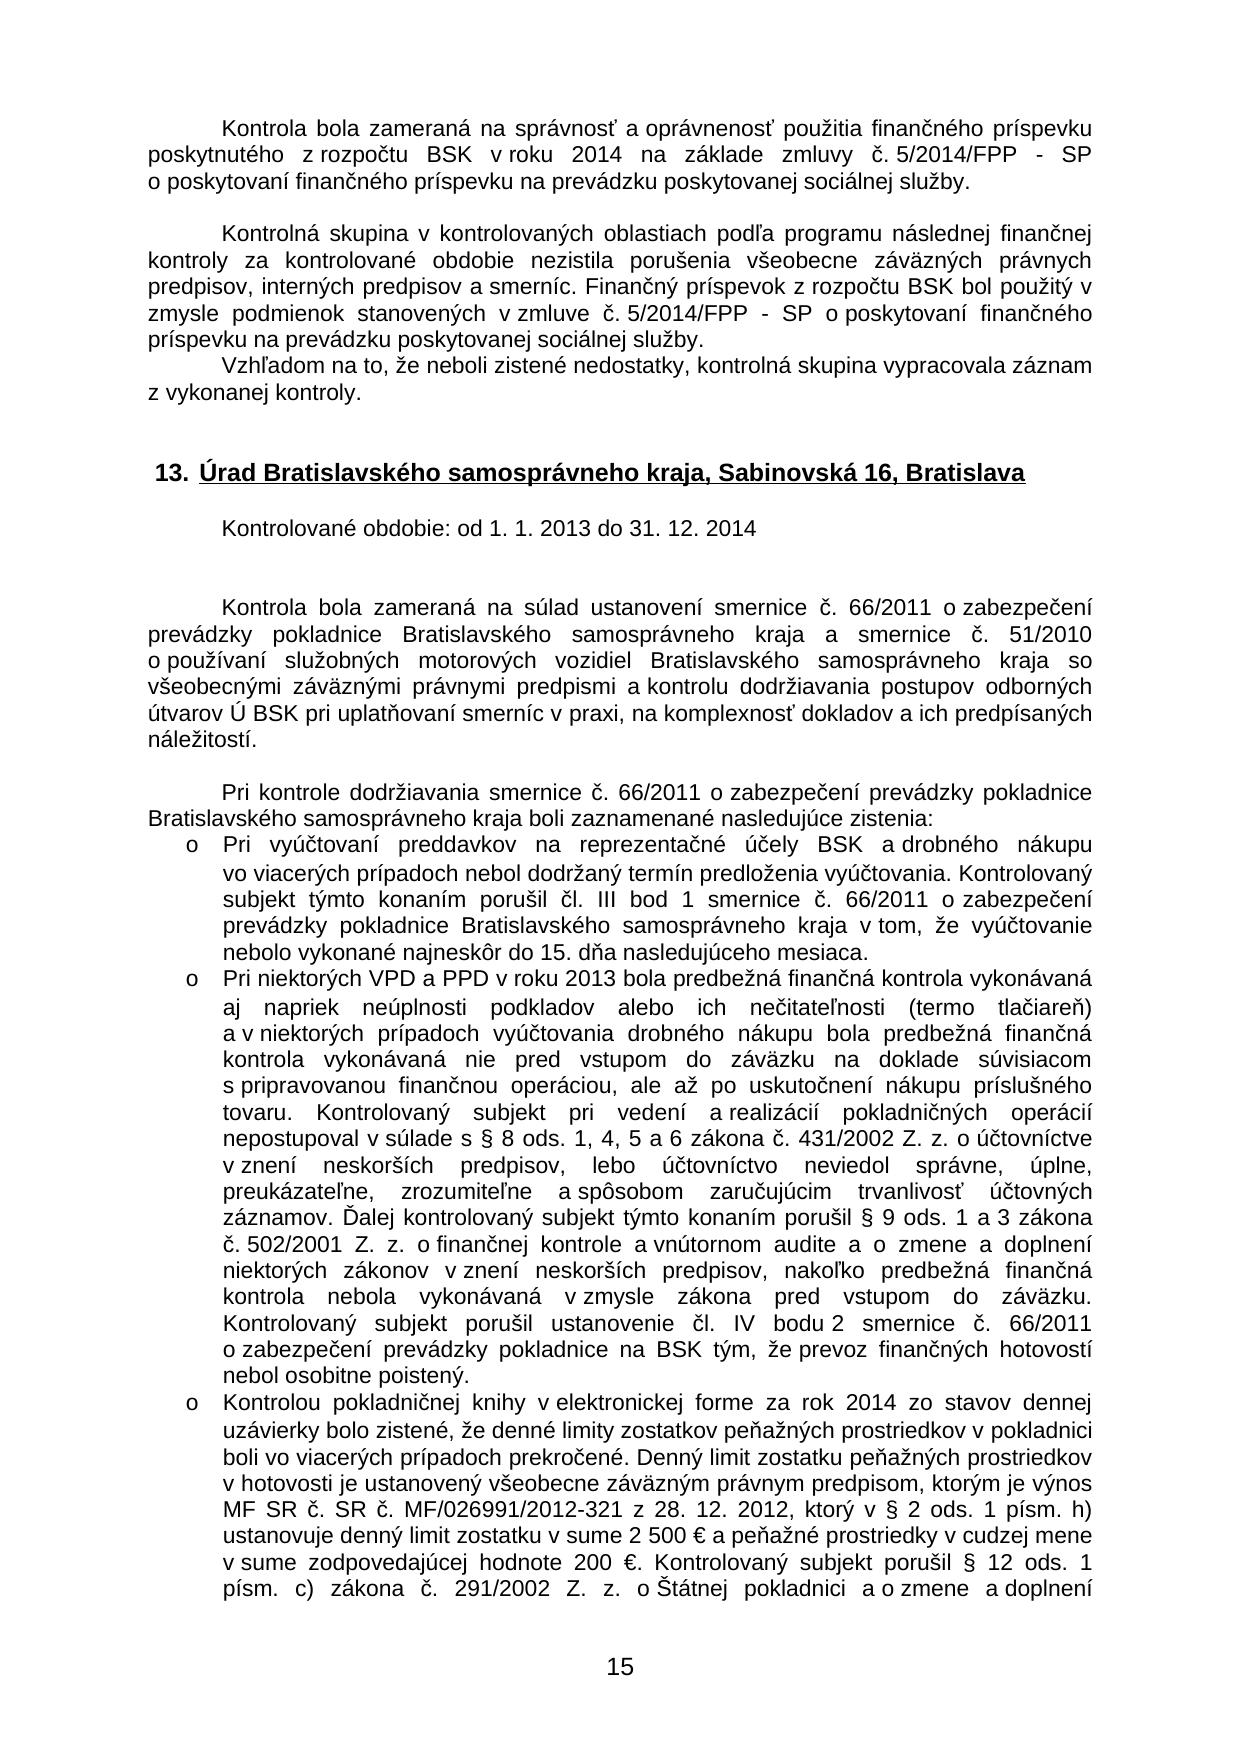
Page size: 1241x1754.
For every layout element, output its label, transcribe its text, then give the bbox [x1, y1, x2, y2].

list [185, 1389, 1092, 1602]
text Kontrola bola zameraná na správnosť a oprávnenosť použitia finančného príspevku poskytnutého z rozpočtu BSK v roku 2014 na základe zmluvy č. 5/2014/FPP - SP o poskytovaní finančného príspevku na prevádzku poskytovanej sociálnej služby. [148, 115, 1092, 194]
text Pri kontrole dodržiavania smernice č. 66/2011 o zabezpečení prevádzky pokladnice Bratislavského samosprávneho kraja boli zaznamenané nasledujúce zistenia: [148, 779, 1092, 831]
list Pri vyúčtovaní preddavkov na reprezentačné účely BSK a drobného nákupu vo viacerých prípadoch nebol dodržaný termín predloženia vyúčtovania. Kontrolovaný subjekt týmto konaním porušil čl. III bod 1 smernice č. 66/2011 o zabezpečení prevádzky pokladnice Bratislavského samosprávneho kraja v tom, že vyúčtovanie nebolo vykonané najneskôr do 15. dňa nasledujúceho mesiaca. [185, 831, 1092, 965]
text Kontrolná skupina v kontrolovaných oblastiach podľa programu následnej finančnej kontroly za kontrolované obdobie nezistila porušenia všeobecne záväzných právnych predpisov, interných predpisov a smerníc. Finančný príspevok z rozpočtu BSK bol použitý v zmysle podmienok stanovených v zmluve č. 5/2014/FPP - SP o poskytovaní finančného príspevku na prevádzku poskytovanej sociálnej služby. [148, 220, 1092, 352]
text Kontrolované obdobie: od 1. 1. 2013 do 31. 12. 2014 [192, 515, 1092, 541]
text Kontrola bola zameraná na súlad ustanovení smernice č. 66/2011 o zabezpečení prevádzky pokladnice Bratislavského samosprávneho kraja a smernice č. 51/2010 o používaní služobných motorových vozidiel Bratislavského samosprávneho kraja so všeobecnými záväznými právnymi predpismi a kontrolu dodržiavania postupov odborných útvarov Ú BSK pri uplatňovaní smerníc v praxi, na komplexnosť dokladov a ich predpísaných náležitostí. [148, 594, 1092, 752]
list Pri niektorých VPD a PPD v roku 2013 bola predbežná finančná kontrola vykonávaná aj napriek neúplnosti podkladov alebo ich nečitateľnosti (termo tlačiareň) a v niektorých prípadoch vyúčtovania drobného nákupu bola predbežná finančná kontrola vykonávaná nie pred vstupom do záväzku na doklade súvisiacom s pripravovanou finančnou operáciou, ale až po uskutočnení nákupu príslušného tovaru. Kontrolovaný subjekt pri vedení a realizácií pokladničných operácií nepostupoval v súlade s § 8 ods. 1, 4, 5 a 6 zákona č. 431/2002 Z. z. o účtovníctve v znení neskorších predpisov, lebo účtovníctvo neviedol správne, úplne, preukázateľne, zrozumiteľne a spôsobom zaručujúcim trvanlivosť účtovných záznamov. Ďalej kontrolovaný subjekt týmto konaním porušil § 9 ods. 1 a 3 zákona č. 502/2001 Z. z. o finančnej kontrole a vnútornom audite a o zmene a doplnení niektorých zákonov v znení neskorších predpisov, nakoľko predbežná finančná kontrola nebola vykonávaná v zmysle zákona pred vstupom do záväzku. Kontrolovaný subjekt porušil ustanovenie čl. IV bodu 2 smernice č. 66/2011 o zabezpečení prevádzky pokladnice na BSK tým, že prevoz finančných hotovostí nebol osobitne poistený. [185, 965, 1092, 1389]
list Úrad Bratislavského samosprávneho kraja, Sabinovská 16, Bratislava [154, 458, 1092, 486]
text Vzhľadom na to, že neboli zistené nedostatky, kontrolná skupina vypracovala záznam z vykonanej kontroly. [148, 352, 1092, 405]
